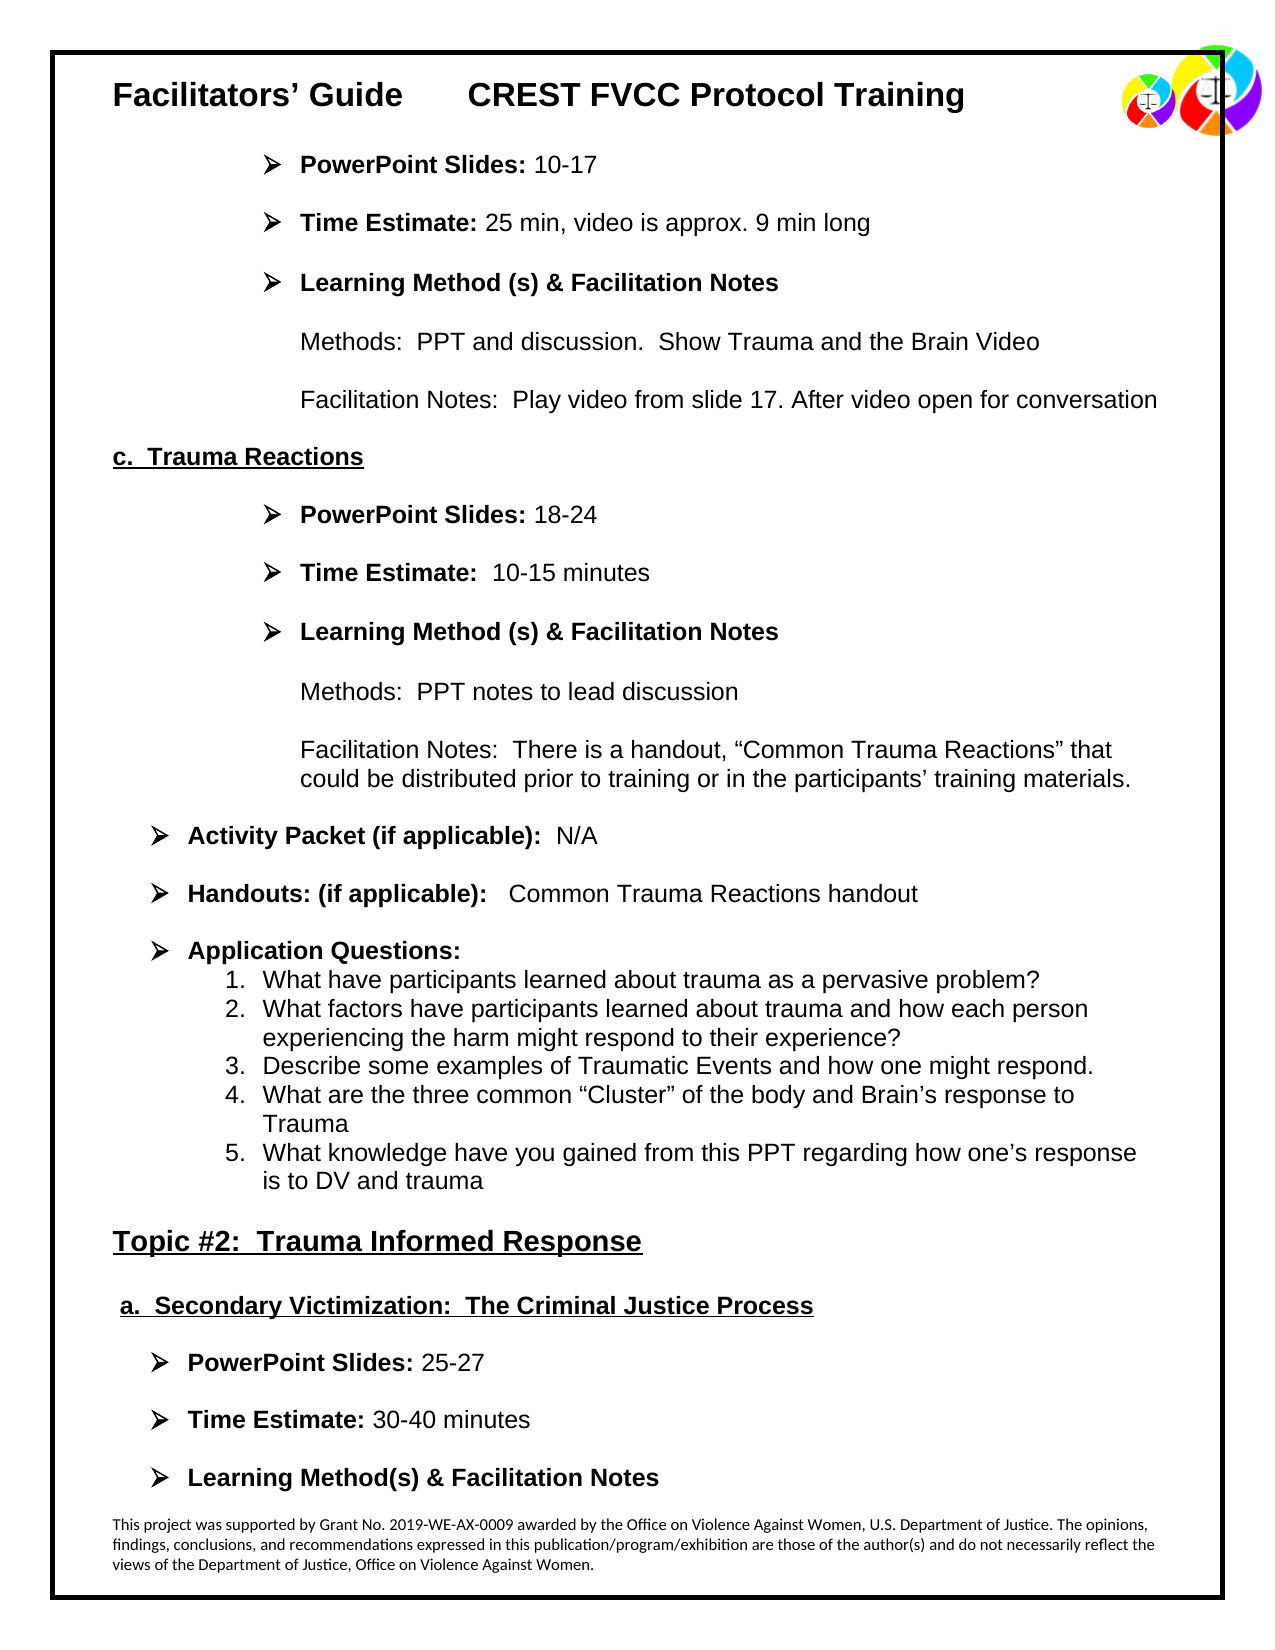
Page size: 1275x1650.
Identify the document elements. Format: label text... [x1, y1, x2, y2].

list Activity Packet (if applicable): N/A [150, 821, 1162, 850]
list Application Questions: [150, 936, 1162, 965]
list Facilitation Notes: Play video from slide 17. After video open for conversation [262, 385, 1162, 414]
list Learning Method (s) & Facilitation Notes [262, 267, 1162, 296]
list PowerPoint Slides: 10-17 [262, 150, 1162, 179]
list Time Estimate: 30-40 minutes [150, 1405, 1162, 1434]
list Facilitation Notes: There is a handout, “Common Trauma Reactions” that could be distributed prior to training or in the participants’ training materials. [300, 735, 1162, 792]
picture [1156, 31, 1275, 150]
text a. Secondary Victimization: The Criminal Justice Process [112, 1291, 1162, 1320]
list What factors have participants learned about trauma and how each person experiencing the harm might respond to their experience? [225, 994, 1162, 1051]
list Handouts: (if applicable): Common Trauma Reactions handout [150, 879, 1162, 907]
list PowerPoint Slides: 18-24 [262, 500, 1162, 529]
list Learning Method(s) & Facilitation Notes [150, 1463, 1162, 1492]
list What have participants learned about trauma as a pervasive problem? [225, 965, 1162, 994]
text Topic #2: Trauma Informed Response [112, 1224, 1162, 1257]
list Time Estimate: 25 min, video is approx. 9 min long [262, 208, 1162, 236]
list Learning Method (s) & Facilitation Notes [262, 617, 1162, 646]
picture [1112, 55, 1220, 150]
list PowerPoint Slides: 25-27 [150, 1348, 1162, 1377]
list What are the three common “Cluster” of the body and Brain’s response to Trauma [225, 1080, 1162, 1138]
list Methods: PPT notes to lead discussion [262, 677, 1162, 706]
list Methods: PPT and discussion. Show Trauma and the Brain Video [262, 327, 1162, 356]
list What knowledge have you gained from this PPT regarding how one’s response is to DV and trauma [225, 1138, 1162, 1195]
text c. Trauma Reactions [112, 442, 1162, 471]
list Time Estimate: 10-15 minutes [262, 557, 1162, 586]
list Describe some examples of Traumatic Events and how one might respond. [225, 1051, 1162, 1080]
